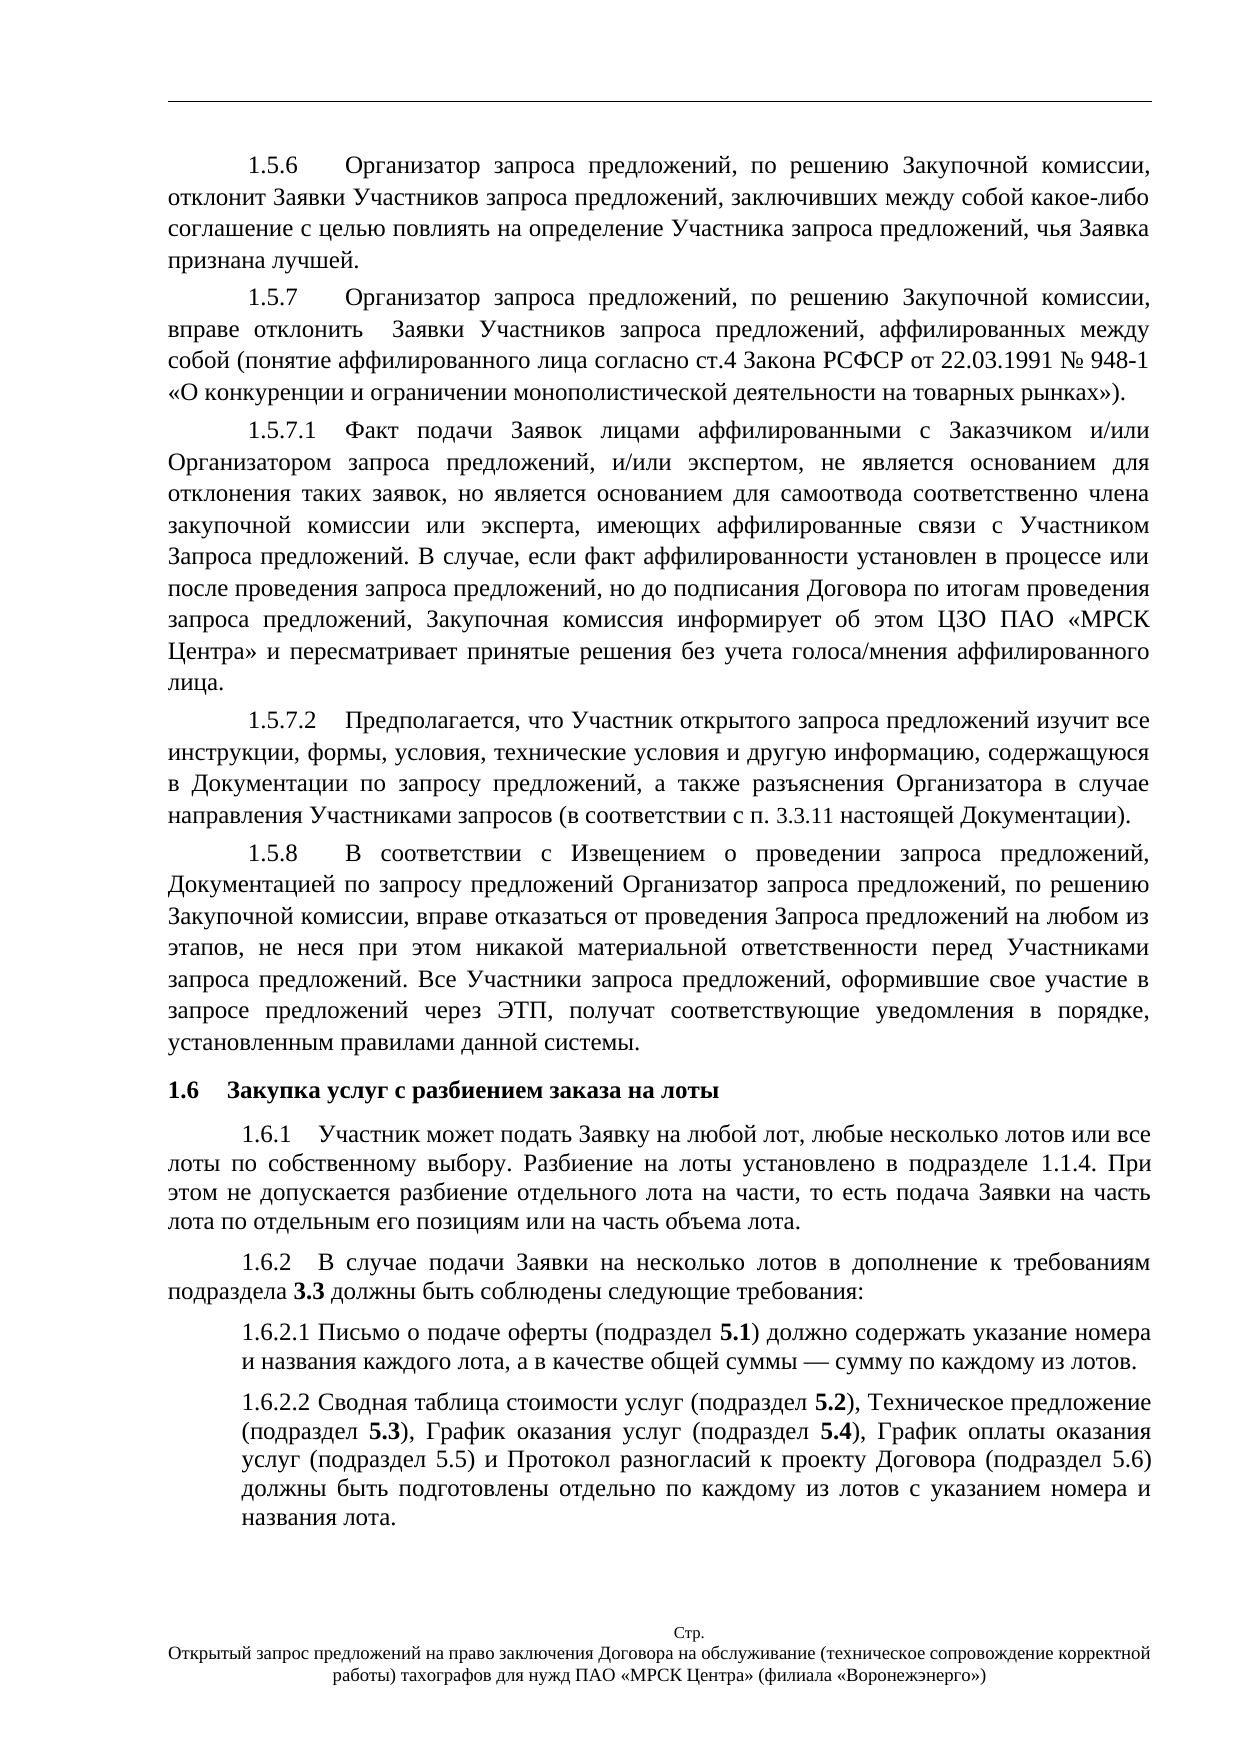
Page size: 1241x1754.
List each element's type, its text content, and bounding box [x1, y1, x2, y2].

list Факт подачи Заявок лицами аффилированными с Заказчиком и/или Организатором запроса предложений, и/или экспертом, не является основанием для отклонения таких заявок, но является основанием для самоотвода соответственно члена закупочной комиссии или эксперта, имеющих аффилированные связи с Участником Запроса предложений. В случае, если факт аффилированности установлен в процессе или после проведения запроса предложений, но до подписания Договора по итогам проведения запроса предложений, Закупочная комиссия информирует об этом ЦЗО ПАО «МРСК Центра» и пересматривает принятые решения без учета голоса/мнения аффилированного лица. [168, 415, 1150, 696]
list Организатор запроса предложений, по решению Закупочной комиссии, отклонит Заявки Участников запроса предложений, заключивших между собой какое-либо соглашение с целью повлиять на определение Участника запроса предложений, чья Заявка признана лучшей. [168, 150, 1150, 273]
list Организатор запроса предложений, по решению Закупочной комиссии, вправе отклонить Заявки Участников запроса предложений, аффилированных между собой (понятие аффилированного лица согласно ст.4 Закона РСФСР от 22.03.1991 № 948-1 «О конкуренции и ограничении монополистической деятельности на товарных рынках»). [168, 282, 1150, 406]
subtitle В случае подачи Заявки на несколько лотов в дополнение к требованиям подраздела 3.3 должны быть соблюдены следующие требования: [168, 1247, 1152, 1304]
subtitle Письмо о подаче оферты (подраздел 5.1) должно содержать указание номера и названия каждого лота, а в качестве общей суммы — сумму по каждому из лотов. [241, 1317, 1152, 1374]
list В соответствии с Извещением о проведении запроса предложений, Документацией по запросу предложений Организатор запроса предложений, по решению Закупочной комиссии, вправе отказаться от проведения Запроса предложений на любом из этапов, не неся при этом никакой материальной ответственности перед Участниками запроса предложений. Все Участники запроса предложений, оформившие свое участие в запросе предложений через ЭТП, получат соответствующие уведомления в порядке, установленным правилами данной системы. [168, 838, 1150, 1056]
subtitle Закупка услуг с разбиением заказа на лоты [168, 1075, 1152, 1104]
subtitle Участник может подать Заявку на любой лот, любые несколько лотов или все лоты по собственному выбору. Разбиение на лоты установлено в подразделе 1.1.4. При этом не допускается разбиение отдельного лота на части, то есть подача Заявки на часть лота по отдельным его позициям или на часть объема лота. [168, 1119, 1152, 1234]
list Предполагается, что Участник открытого запроса предложений изучит все инструкции, формы, условия, технические условия и другую информацию, содержащуюся в Документации по запросу предложений, а также разъяснения Организатора в случае направления Участниками запросов (в соответствии с п. 3.3.11 настоящей Документации). [168, 705, 1150, 829]
subtitle Сводная таблица стоимости услуг (подраздел 5.2), Техническое предложение (подраздел 5.3), График оказания услуг (подраздел 5.4), График оплаты оказания услуг (подраздел 5.5) и Протокол разногласий к проекту Договора (подраздел 5.6) должны быть подготовлены отдельно по каждому из лотов с указанием номера и названия лота. [241, 1387, 1152, 1531]
